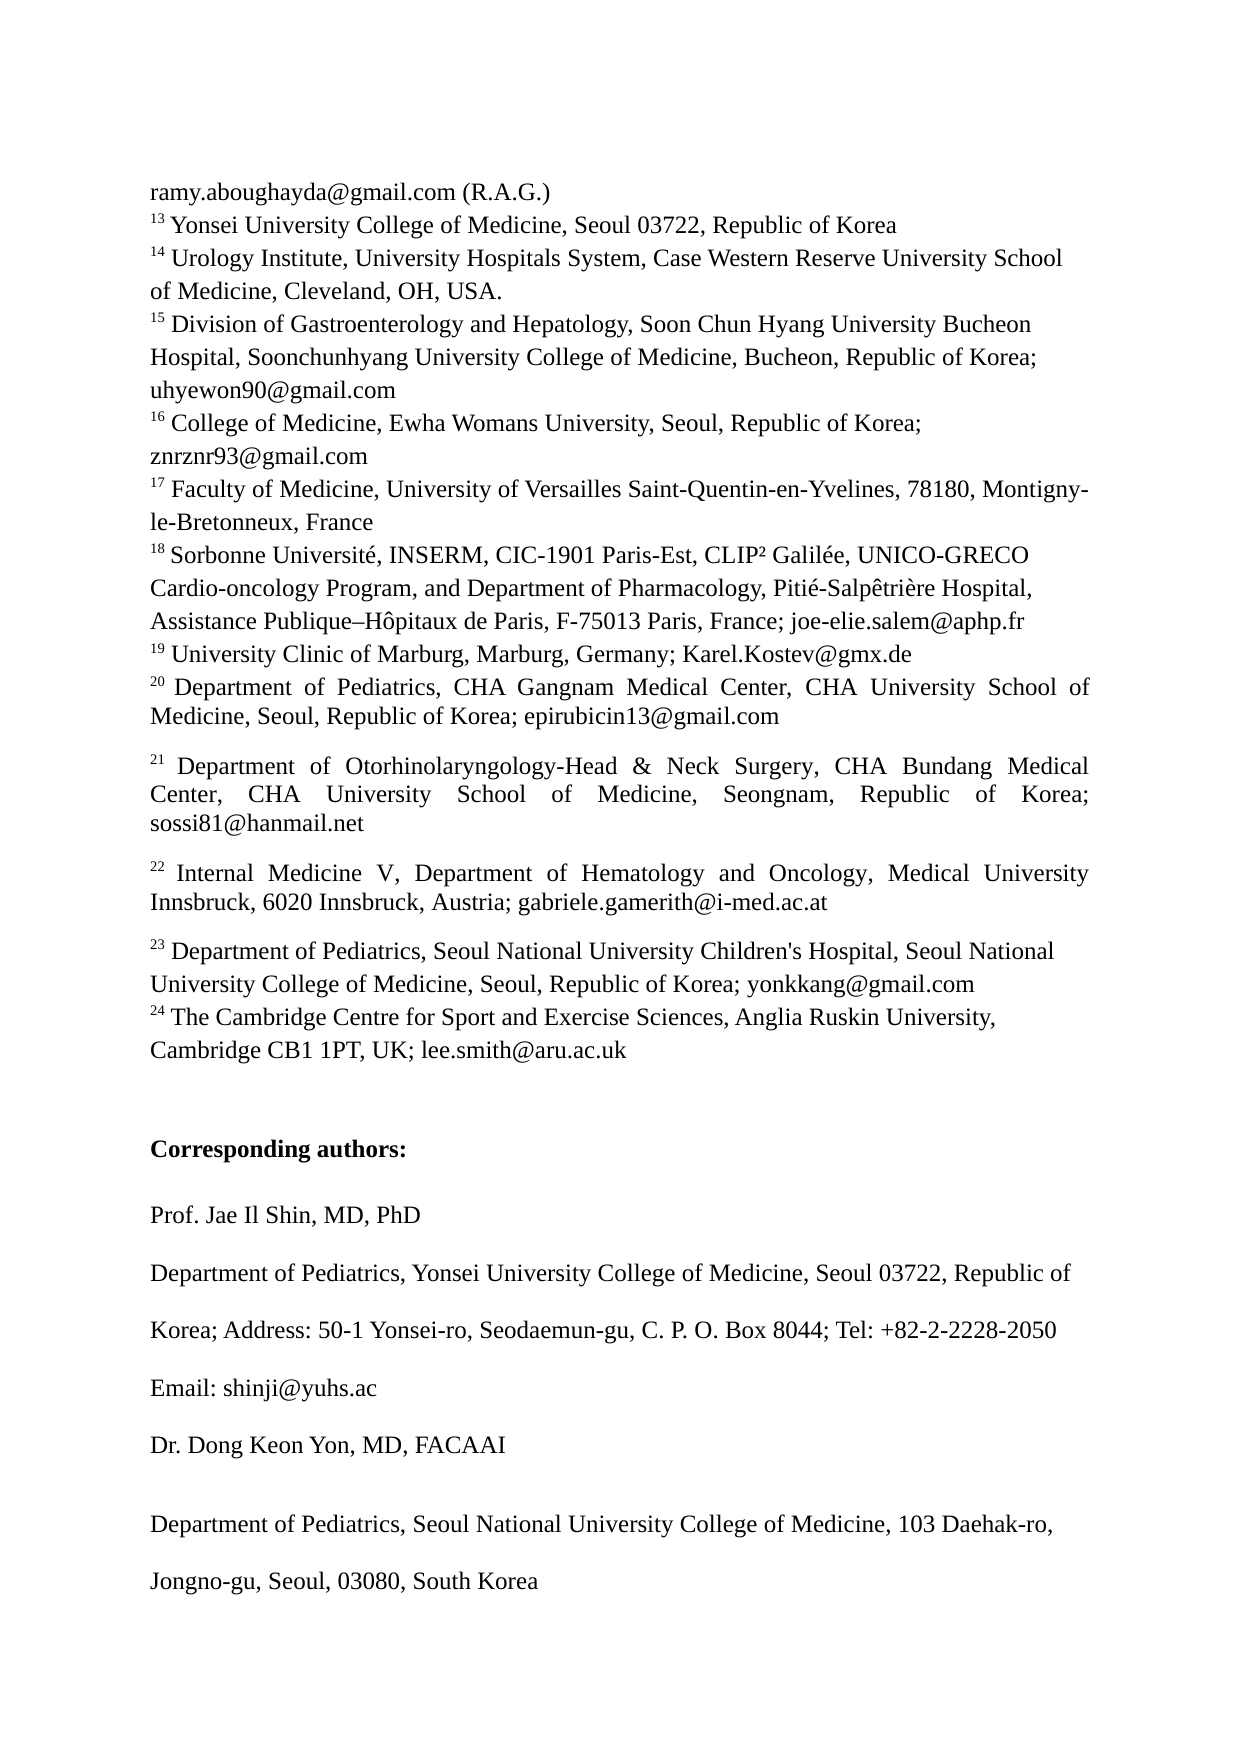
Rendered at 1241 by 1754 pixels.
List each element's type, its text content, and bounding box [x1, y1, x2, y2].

text 13 Yonsei University College of Medicine, Seoul 03722, Republic of Korea [150, 210, 1090, 239]
text 22 Internal Medicine V, Department of Hematology and Oncology, Medical University Innsbruck, 6020 Innsbruck, Austria; gabriele.gamerith@i-med.ac.at [150, 858, 1090, 915]
text 17 Faculty of Medicine, University of Versailles Saint-Quentin-en-Yvelines, 78180, Montigny-le-Bretonneux, France [150, 474, 1090, 536]
text 14 Urology Institute, University Hospitals System, Case Western Reserve University School of Medicine, Cleveland, OH, USA. [150, 243, 1090, 305]
text Corresponding authors: [150, 1134, 1090, 1163]
text 15 Division of Gastroenterology and Hepatology, Soon Chun Hyang University Bucheon Hospital, Soonchunhyang University College of Medicine, Bucheon, Republic of Korea; uhyewon90@gmail.com [150, 309, 1090, 404]
text 24 The Cambridge Centre for Sport and Exercise Sciences, Anglia Ruskin University, Cambridge CB1 1PT, UK; lee.smith@aru.ac.uk [150, 1002, 1090, 1064]
text 18 Sorbonne Université, INSERM, CIC-1901 Paris-Est, CLIP² Galilée, UNICO-GRECO Cardio-oncology Program, and Department of Pharmacology, Pitié-Salpêtrière Hospital, Assistance Publique–Hôpitaux de Paris, F-75013 Paris, France; joe-elie.salem@aphp.fr [150, 540, 1090, 635]
text 20 Department of Pediatrics, CHA Gangnam Medical Center, CHA University School of Medicine, Seoul, Republic of Korea; epirubicin13@gmail.com [150, 672, 1090, 730]
text 19 University Clinic of Marburg, Marburg, Germany; Karel.Kostev@gmx.de [150, 639, 1090, 668]
text Department of Pediatrics, Yonsei University College of Medicine, Seoul 03722, Republic of Korea; Address: 50-1 Yonsei-ro, Seodaemun-gu, C. P. O. Box 8044; Tel: +82-2-2228-2050 Email: shinji@yuhs.ac [150, 1258, 1090, 1402]
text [150, 177, 1090, 206]
text 21 Department of Otorhinolaryngology-Head & Neck Surgery, CHA Bundang Medical Center, CHA University School of Medicine, Seongnam, Republic of Korea; sossi81@hanmail.net [150, 751, 1090, 837]
text 23 Department of Pediatrics, Seoul National University Children's Hospital, Seoul National University College of Medicine, Seoul, Republic of Korea; yonkkang@gmail.com [150, 936, 1090, 998]
text Prof. Jae Il Shin, MD, PhD [150, 1200, 1090, 1229]
text Department of Pediatrics, Seoul National University College of Medicine, 103 Daehak-ro, Jongno-gu, Seoul, 03080, South Korea [150, 1509, 1090, 1595]
text Dr. Dong Keon Yon, MD, FACAAI [150, 1430, 1090, 1459]
text 16 College of Medicine, Ewha Womans University, Seoul, Republic of Korea; znrznr93@gmail.com [150, 408, 1090, 470]
